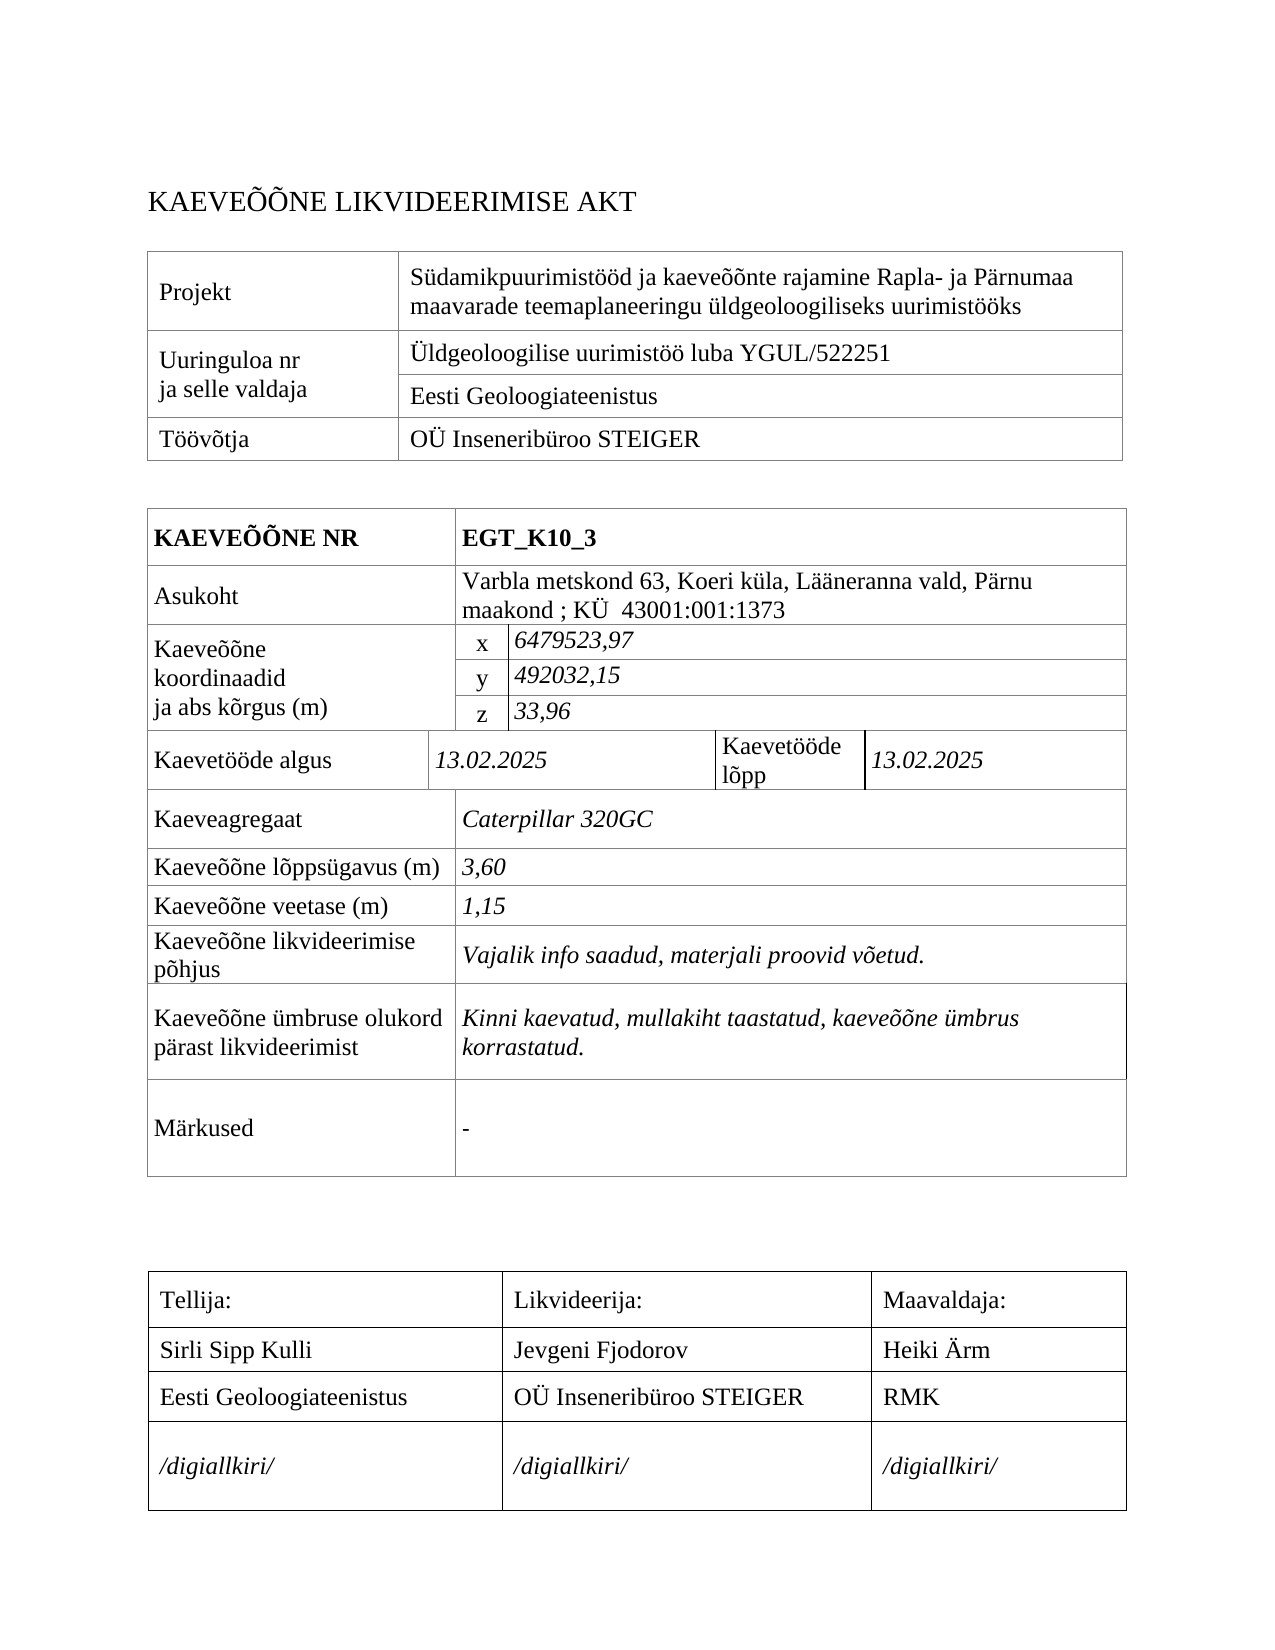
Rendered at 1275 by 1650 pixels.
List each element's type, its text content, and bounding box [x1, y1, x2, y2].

table_cell Varbla metskond 63, Koeri küla, Lääneranna vald, Pärnu maakond ; KÜ 43001:001:1373 [456, 566, 1126, 624]
table_cell Kaeveõõne ümbruse olukord pärast likvideerimist [148, 984, 455, 1079]
text KAEVEÕÕNE LIKVIDEERIMISE AKT [148, 184, 1127, 217]
table_cell Kaevetööde algus [148, 731, 428, 789]
table_cell Uuringuloa nr ja selle valdaja [148, 331, 398, 417]
table_header Südamikpuurimistööd ja kaeveõõnte rajamine Rapla- ja Pärnumaa maavarade teemaplaneeringu üldgeoloogiliseks uurimistööks [399, 252, 1122, 330]
table_cell Kinni kaevatud, mullakiht taastatud, kaeveõõne ümbrus korrastatud. [456, 984, 1126, 1079]
table_cell Eesti Geoloogiateenistus [399, 375, 1122, 417]
table_cell Kaeveagregaat [148, 790, 455, 847]
table_cell 3,60 [456, 849, 1126, 885]
table_cell 6479523,97 [509, 625, 1126, 659]
table_cell Jevgeni Fjodorov [503, 1328, 871, 1371]
table_header KAEVEÕÕNE NR [148, 509, 455, 565]
table_cell 33,96 [509, 696, 1126, 730]
table_header Tellija: [149, 1272, 502, 1327]
table_header EGT_K10_3 [456, 509, 1126, 565]
table_cell Kaevetööde lõpp [716, 731, 864, 789]
table_cell y [456, 660, 508, 695]
table_cell /digiallkiri/ [149, 1422, 502, 1510]
table_cell - [456, 1080, 1126, 1176]
table_cell 492032,15 [509, 660, 1126, 695]
table_cell 13.02.2025 [429, 731, 715, 789]
table_cell Kaeveõõne koordinaadid ja abs kõrgus (m) [148, 625, 455, 730]
table_cell Caterpillar 320GC [456, 790, 1126, 847]
table_cell /digiallkiri/ [503, 1422, 871, 1510]
table_cell Kaeveõõne likvideerimise põhjus [148, 926, 455, 983]
table_cell Vajalik info saadud, materjali proovid võetud. [456, 926, 1126, 983]
table_cell Kaeveõõne lõppsügavus (m) [148, 849, 455, 885]
table_cell x [456, 625, 508, 659]
table_cell Üldgeoloogilise uurimistöö luba YGUL/522251 [399, 331, 1122, 373]
table_cell OÜ Inseneribüroo STEIGER [503, 1372, 871, 1421]
table_cell 13.02.2025 [866, 731, 1126, 789]
table_cell Heiki Ärm [872, 1328, 1126, 1371]
table_cell /digiallkiri/ [872, 1422, 1126, 1510]
table_header Likvideerija: [503, 1272, 871, 1327]
table_cell Märkused [148, 1080, 455, 1176]
table_cell RMK [872, 1372, 1126, 1421]
table_cell OÜ Inseneribüroo STEIGER [399, 418, 1122, 460]
table_header Maavaldaja: [872, 1272, 1126, 1327]
table_cell Sirli Sipp Kulli [149, 1328, 502, 1371]
table_cell Eesti Geoloogiateenistus [149, 1372, 502, 1421]
table_cell Asukoht [148, 566, 455, 624]
table_cell Töövõtja [148, 418, 398, 460]
table_header Projekt [148, 252, 398, 330]
table_cell Kaeveõõne veetase (m) [148, 886, 455, 925]
table_cell z [456, 696, 508, 730]
table_cell 1,15 [456, 886, 1126, 925]
